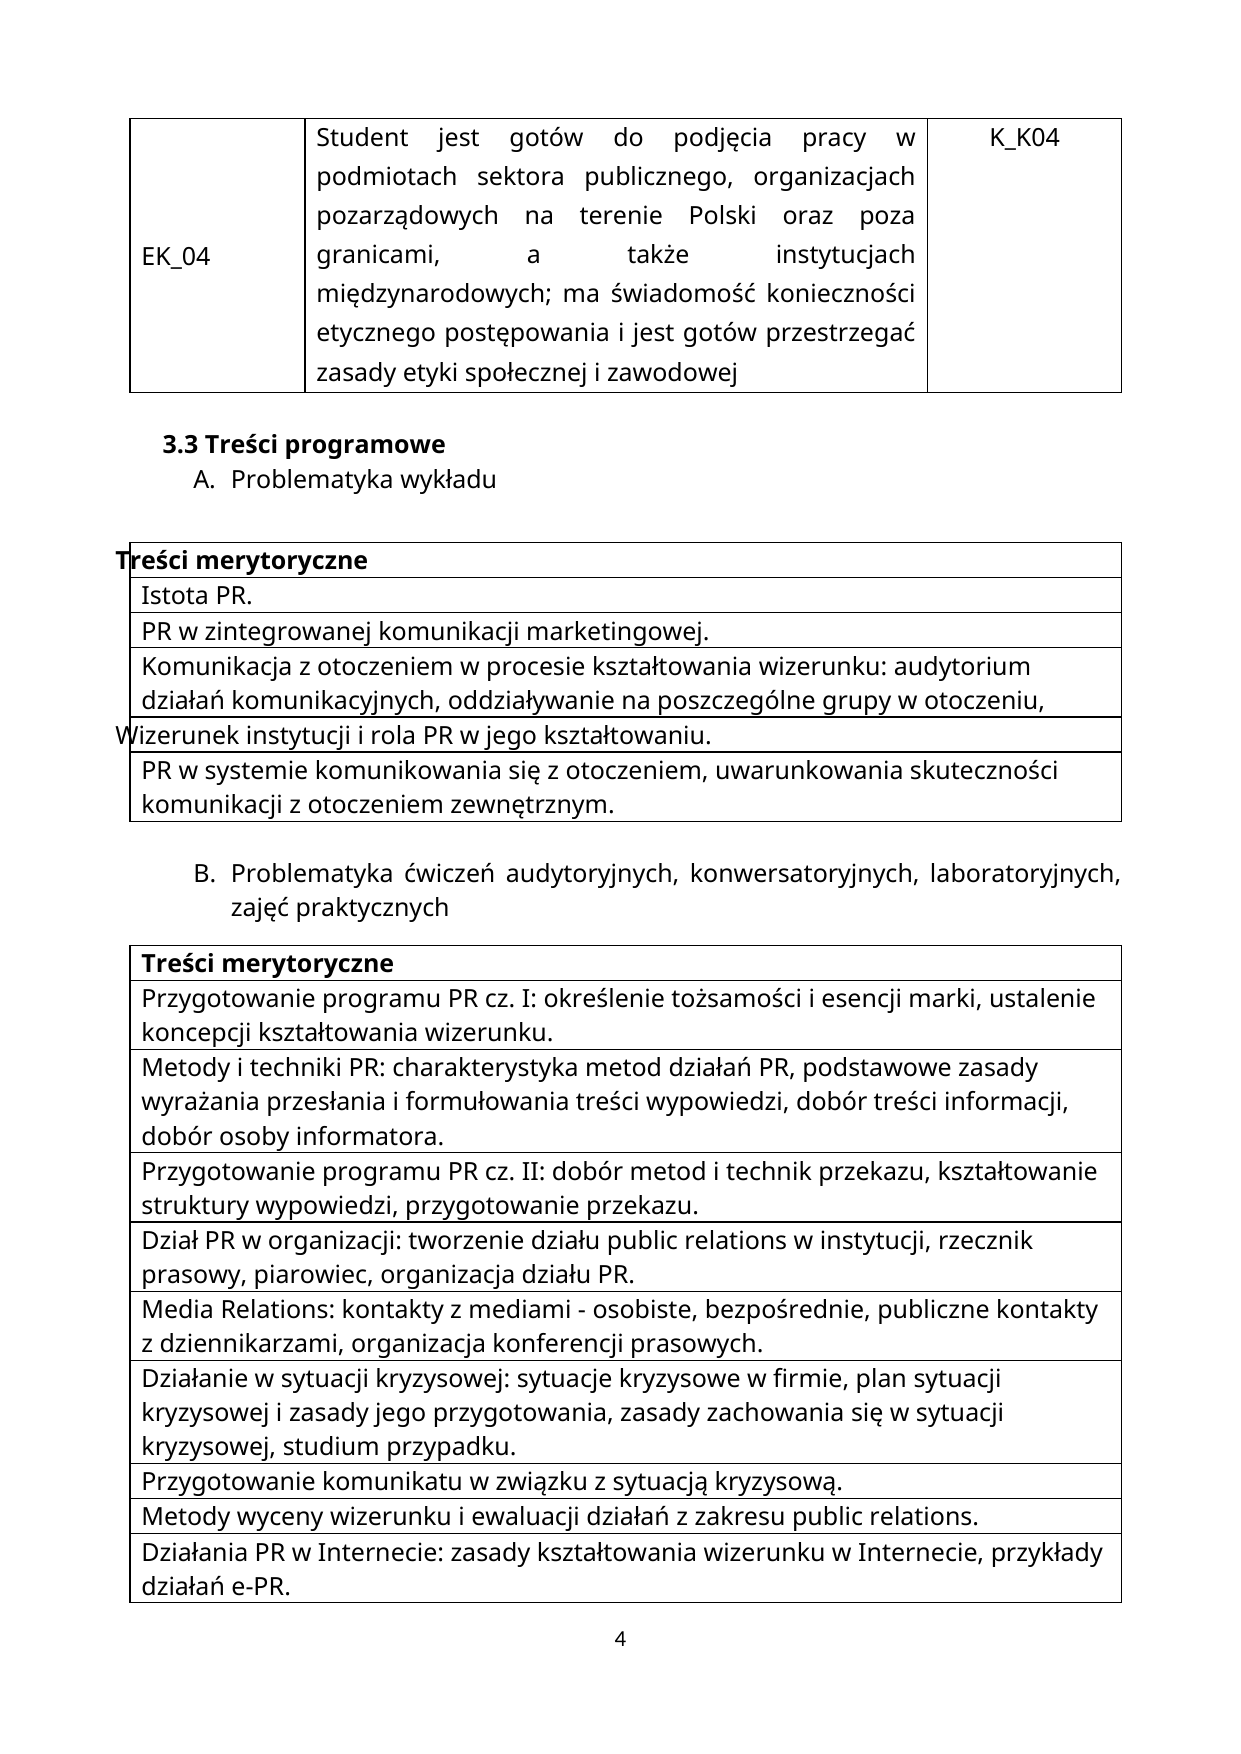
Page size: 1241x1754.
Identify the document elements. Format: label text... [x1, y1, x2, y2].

table_cell Przygotowanie komunikatu w związku z sytuacją kryzysową. [131, 1464, 1121, 1498]
table_cell Media Relations: kontakty z mediami - osobiste, bezpośrednie, publiczne kontakty z dziennikarzami, organizacja konferencji prasowych. [131, 1292, 1121, 1360]
table_header Treści merytoryczne [131, 543, 1121, 577]
list Problematyka ćwiczeń audytoryjnych, konwersatoryjnych, laboratoryjnych, zajęć praktycznych [193, 856, 1122, 924]
table_cell Dział PR w organizacji: tworzenie działu public relations w instytucji, rzecznik prasowy, piarowiec, organizacja działu PR. [131, 1223, 1121, 1291]
table_cell Student jest gotów do podjęcia pracy w podmiotach sektora publicznego, organizacjach pozarządowych na terenie Polski oraz poza granicami, a także instytucjach międzynarodowych; ma świadomość konieczności etycznego postępowania i jest gotów przestrzegać zasady etyki społecznej i zawodowej [306, 119, 927, 392]
list 3.3 Treści programowe [162, 427, 1122, 461]
list Problematyka wykładu [193, 461, 1122, 495]
table_cell Przygotowanie programu PR cz. II: dobór metod i technik przekazu, kształtowanie struktury wypowiedzi, przygotowanie przekazu. [131, 1153, 1121, 1221]
table_cell Wizerunek instytucji i rola PR w jego kształtowaniu. [131, 718, 1121, 751]
table_cell Komunikacja z otoczeniem w procesie kształtowania wizerunku: audytorium działań komunikacyjnych, oddziaływanie na poszczególne grupy w otoczeniu, [131, 648, 1121, 716]
table_cell PR w systemie komunikowania się z otoczeniem, uwarunkowania skuteczności komunikacji z otoczeniem zewnętrznym. [131, 753, 1121, 821]
table_cell Metody i techniki PR: charakterystyka metod działań PR, podstawowe zasady wyrażania przesłania i formułowania treści wypowiedzi, dobór treści informacji, dobór osoby informatora. [131, 1050, 1121, 1152]
table_cell EK_04 [131, 119, 304, 392]
table_cell PR w zintegrowanej komunikacji marketingowej. [131, 613, 1121, 647]
table_cell Przygotowanie programu PR cz. I: określenie tożsamości i esencji marki, ustalenie koncepcji kształtowania wizerunku. [131, 981, 1121, 1049]
table_cell Istota PR. [131, 578, 1121, 612]
table_cell Działanie w sytuacji kryzysowej: sytuacje kryzysowe w firmie, plan sytuacji kryzysowej i zasady jego przygotowania, zasady zachowania się w sytuacji kryzysowej, studium przypadku. [131, 1361, 1121, 1463]
table_header Treści merytoryczne [131, 946, 1121, 980]
table_cell Działania PR w Internecie: zasady kształtowania wizerunku w Internecie, przykłady działań e-PR. [131, 1534, 1121, 1602]
table_cell Metody wyceny wizerunku i ewaluacji działań z zakresu public relations. [131, 1499, 1121, 1533]
table_cell K_K04 [928, 119, 1121, 392]
